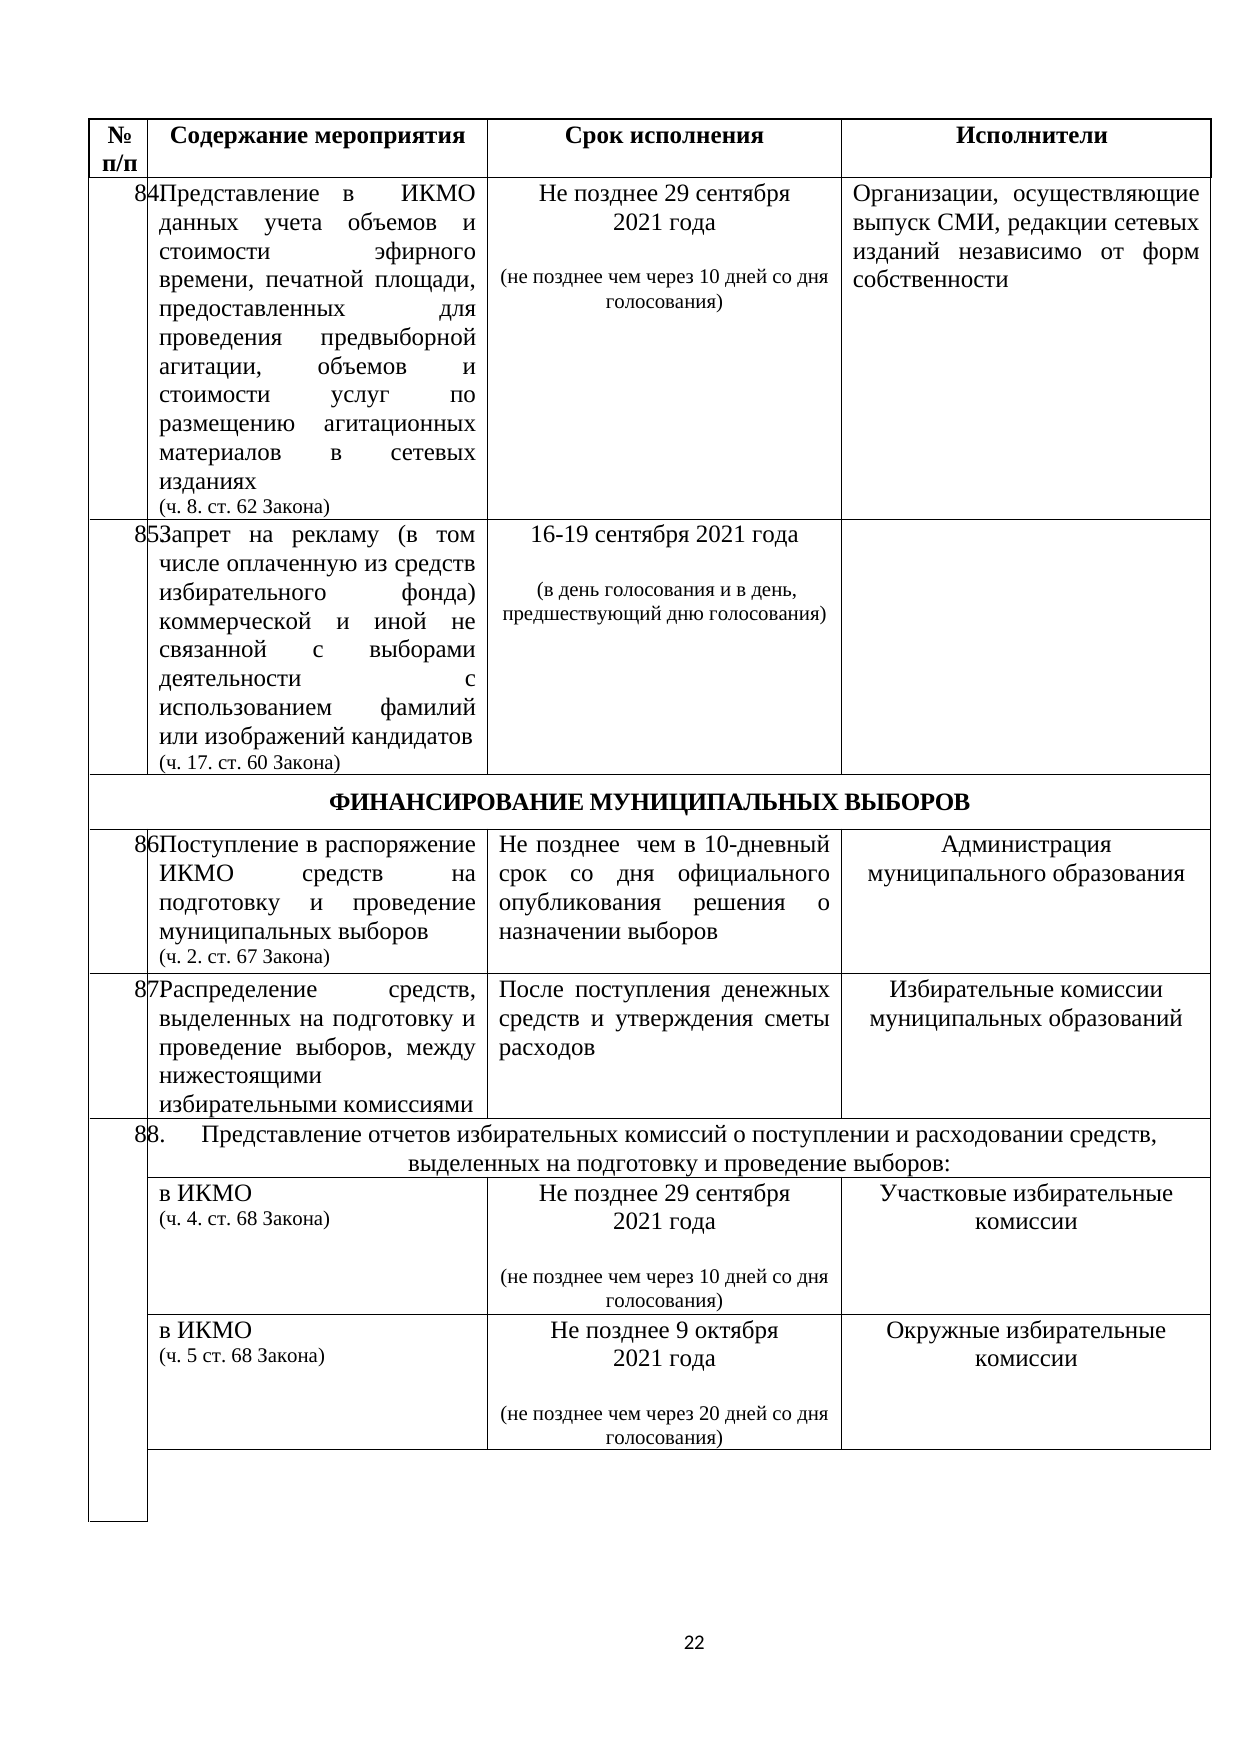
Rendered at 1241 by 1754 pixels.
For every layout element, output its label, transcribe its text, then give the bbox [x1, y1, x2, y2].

table_header № п/п [90, 120, 147, 177]
table_cell Не позднее чем в 10-дневный срок со дня официального опубликования решения о назначении выборов [488, 830, 841, 973]
table_cell Распределение средств, выделенных на подготовку и проведение выборов, между нижестоящими избирательными комиссиями [148, 974, 487, 1118]
table_cell Администрация муниципального образования [842, 830, 1210, 973]
table_cell Поступление в распоряжение ИКМО средств на подготовку и проведение муниципальных выборов (ч. 2. ст. 67 Закона) [148, 830, 487, 973]
table_cell Не позднее 9 октября 2021 года (не позднее чем через 20 дней со дня голосования) [488, 1315, 841, 1449]
table_cell Избирательные комиссии муниципальных образований [842, 974, 1210, 1118]
table_cell 16-19 сентября 2021 года (в день голосования и в день, предшествующий дню голосования) [488, 520, 841, 774]
table_cell Участковые избирательные комиссии [842, 1178, 1210, 1314]
table_cell После поступления денежных средств и утверждения сметы расходов [488, 974, 841, 1118]
table_cell Не позднее 29 сентября 2021 года (не позднее чем через 10 дней со дня голосования) [488, 178, 841, 518]
table_header Срок исполнения [488, 120, 841, 177]
table_header Содержание мероприятия [148, 120, 487, 177]
table_cell Представление отчетов избирательных комиссий о поступлении и расходовании средств, выделенных на подготовку и проведение выборов: [148, 1119, 1210, 1177]
table_cell [89, 1119, 147, 1521]
table_cell Окружные избирательные комиссии [842, 1315, 1210, 1449]
table_cell ФИНАНСИРОВАНИЕ МУНИЦИПАЛЬНЫХ ВЫБОРОВ [89, 775, 1210, 828]
table_cell [89, 178, 147, 518]
table_cell Представление в ИКМО данных учета объемов и стоимости эфирного времени, печатной площади, предоставленных для проведения предвыборной агитации, объемов и стоимости услуг по размещению агитационных материалов в сетевых изданиях (ч. 8. ст. 62 Закона) [148, 178, 487, 518]
table_cell в ИКМО (ч. 4. ст. 68 Закона) [148, 1178, 487, 1314]
table_cell [89, 830, 147, 973]
table_cell Запрет на рекламу (в том числе оплаченную из средств избирательного фонда) коммерческой и иной не связанной с выборами деятельности с использованием фамилий или изображений кандидатов (ч. 17. ст. 60 Закона) [148, 520, 487, 774]
table_cell Организации, осуществляющие выпуск СМИ, редакции сетевых изданий независимо от форм собственности [842, 178, 1210, 518]
table_cell Не позднее 29 сентября 2021 года (не позднее чем через 10 дней со дня голосования) [488, 1178, 841, 1314]
table_cell в ИКМО (ч. 5 ст. 68 Закона) [148, 1315, 487, 1449]
table_cell [89, 974, 147, 1118]
table_cell [842, 520, 1210, 774]
table_cell [89, 520, 147, 774]
table_header Исполнители [842, 120, 1210, 177]
